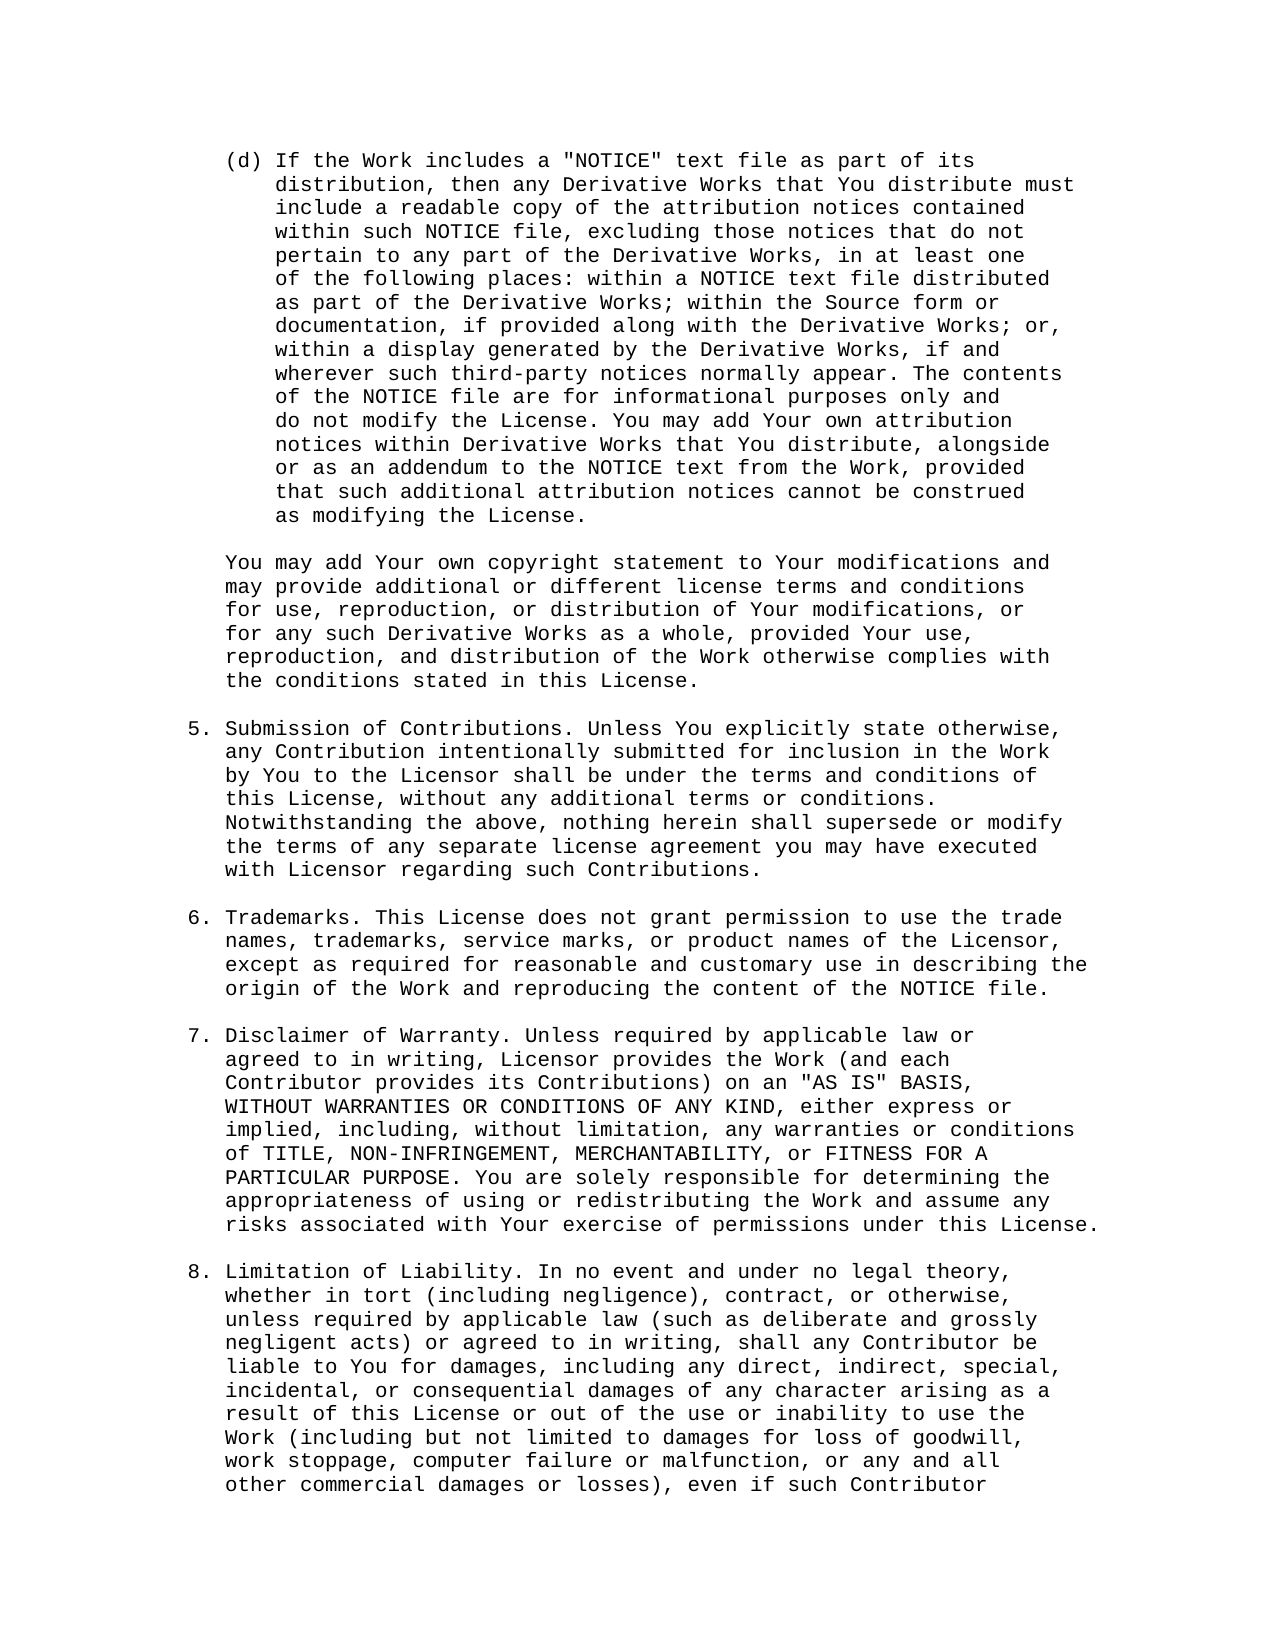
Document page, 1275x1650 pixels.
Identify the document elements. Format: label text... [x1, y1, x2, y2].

text this License, without any additional terms or conditions. [150, 788, 1125, 812]
text liable to You for damages, including any direct, indirect, special, [150, 1356, 1125, 1379]
text PARTICULAR PURPOSE. You are solely responsible for determining the [150, 1167, 1125, 1190]
text WITHOUT WARRANTIES OR CONDITIONS OF ANY KIND, either express or [150, 1096, 1125, 1119]
text for any such Derivative Works as a whole, provided Your use, [150, 623, 1125, 647]
text whether in tort (including negligence), contract, or otherwise, [150, 1285, 1125, 1309]
text wherever such third-party notices normally appear. The contents [150, 363, 1125, 386]
text any Contribution intentionally submitted for inclusion in the Work [150, 741, 1125, 765]
text incidental, or consequential damages of any character arising as a [150, 1379, 1125, 1403]
text may provide additional or different license terms and conditions [150, 576, 1125, 599]
text distribution, then any Derivative Works that You distribute must [150, 174, 1125, 197]
text 7. Disclaimer of Warranty. Unless required by applicable law or [150, 1025, 1125, 1048]
text or as an addendum to the NOTICE text from the Work, provided [150, 457, 1125, 481]
text do not modify the License. You may add Your own attribution [150, 410, 1125, 434]
text of TITLE, NON-INFRINGEMENT, MERCHANTABILITY, or FITNESS FOR A [150, 1143, 1125, 1167]
text agreed to in writing, Licensor provides the Work (and each [150, 1048, 1125, 1072]
text 5. Submission of Contributions. Unless You explicitly state otherwise, [150, 717, 1125, 741]
text pertain to any part of the Derivative Works, in at least one [150, 244, 1125, 268]
text of the following places: within a NOTICE text file distributed [150, 268, 1125, 292]
text for use, reproduction, or distribution of Your modifications, or [150, 599, 1125, 623]
text Work (including but not limited to damages for loss of goodwill, [150, 1427, 1125, 1451]
text risks associated with Your exercise of permissions under this License. [150, 1214, 1125, 1238]
text implied, including, without limitation, any warranties or conditions [150, 1119, 1125, 1143]
text notices within Derivative Works that You distribute, alongside [150, 434, 1125, 457]
text unless required by applicable law (such as deliberate and grossly [150, 1309, 1125, 1332]
text of the NOTICE file are for informational purposes only and [150, 386, 1125, 410]
text as part of the Derivative Works; within the Source form or [150, 292, 1125, 316]
text within such NOTICE file, excluding those notices that do not [150, 221, 1125, 244]
text by You to the Licensor shall be under the terms and conditions of [150, 765, 1125, 788]
text other commercial damages or losses), even if such Contributor [150, 1474, 1125, 1498]
text result of this License or out of the use or inability to use the [150, 1403, 1125, 1427]
text names, trademarks, service marks, or product names of the Licensor, [150, 930, 1125, 954]
text include a readable copy of the attribution notices contained [150, 197, 1125, 221]
text documentation, if provided along with the Derivative Works; or, [150, 316, 1125, 339]
text 8. Limitation of Liability. In no event and under no legal theory, [150, 1261, 1125, 1285]
text origin of the Work and reproducing the content of the NOTICE file. [150, 978, 1125, 1001]
text reproduction, and distribution of the Work otherwise complies with [150, 647, 1125, 670]
text the terms of any separate license agreement you may have executed [150, 836, 1125, 859]
text except as required for reasonable and customary use in describing the [150, 954, 1125, 978]
text (d) If the Work includes a "NOTICE" text file as part of its [150, 150, 1125, 174]
text You may add Your own copyright statement to Your modifications and [150, 552, 1125, 576]
text within a display generated by the Derivative Works, if and [150, 339, 1125, 363]
text 6. Trademarks. This License does not grant permission to use the trade [150, 907, 1125, 930]
text that such additional attribution notices cannot be construed [150, 481, 1125, 505]
text appropriateness of using or redistributing the Work and assume any [150, 1190, 1125, 1214]
text work stoppage, computer failure or malfunction, or any and all [150, 1451, 1125, 1474]
text negligent acts) or agreed to in writing, shall any Contributor be [150, 1332, 1125, 1356]
text Contributor provides its Contributions) on an "AS IS" BASIS, [150, 1072, 1125, 1096]
text Notwithstanding the above, nothing herein shall supersede or modify [150, 812, 1125, 836]
text the conditions stated in this License. [150, 670, 1125, 694]
text as modifying the License. [150, 505, 1125, 528]
text with Licensor regarding such Contributions. [150, 859, 1125, 883]
